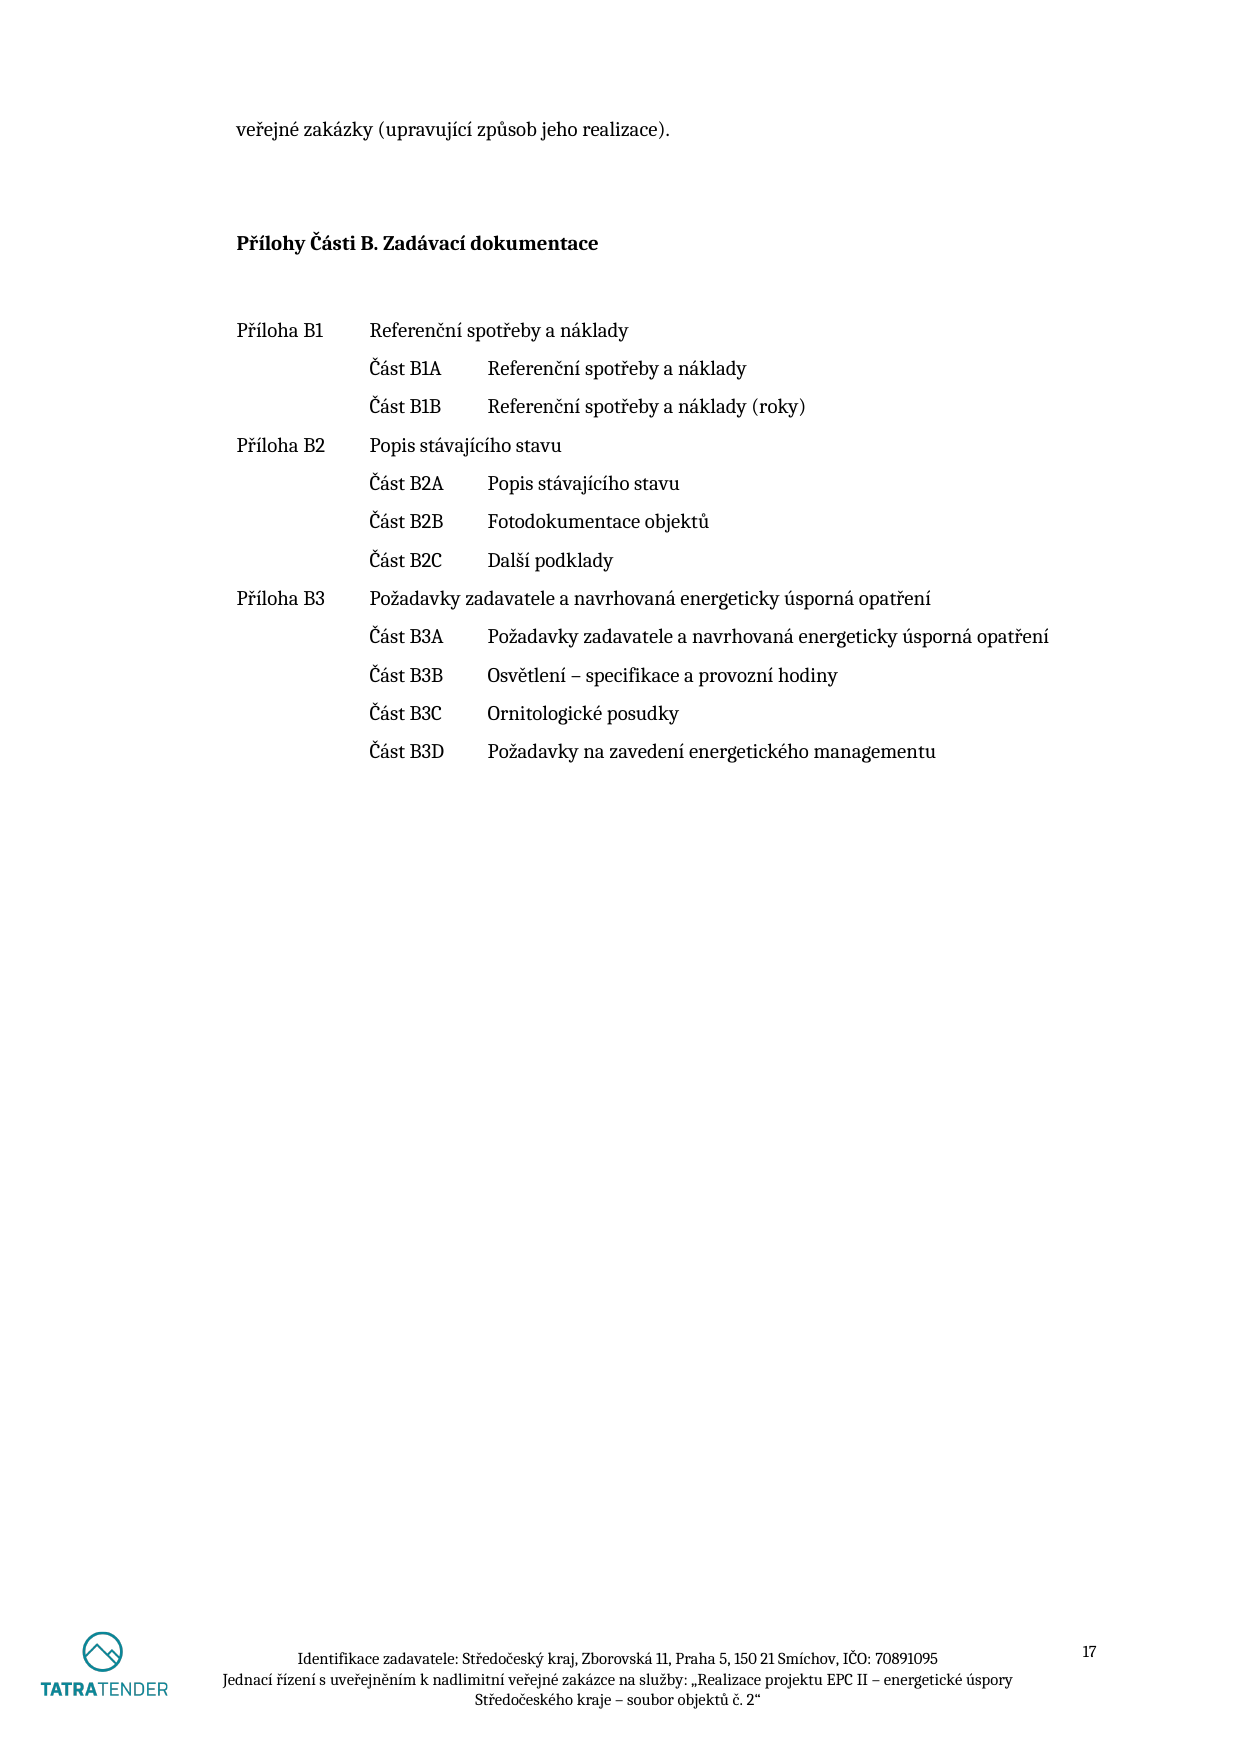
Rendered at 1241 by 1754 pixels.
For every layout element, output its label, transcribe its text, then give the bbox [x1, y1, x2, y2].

text Část B1A Referenční spotřeby a náklady [369, 357, 1093, 381]
text Příloha B3 Požadavky zadavatele a navrhovaná energeticky úsporná opatření [236, 587, 1093, 611]
text Přílohy Části B. Zadávací dokumentace [236, 231, 1093, 255]
text Příloha B2 Popis stávajícího stavu [236, 433, 1093, 457]
text Část B2B Fotodokumentace objektů [369, 510, 1093, 534]
text Část B1B Referenční spotřeby a náklady (roky) [369, 395, 1093, 419]
text Část B3A Požadavky zadavatele a navrhovaná energeticky úsporná opatření [369, 625, 1093, 649]
text Část B3D Požadavky na zavedení energetického managementu [369, 740, 1093, 764]
text Část B2C Další podklady [369, 548, 1093, 572]
text Část B2A Popis stávajícího stavu [369, 472, 1093, 496]
text Část B3B Osvětlení – specifikace a provozní hodiny [369, 663, 1093, 687]
text Příloha B1 Referenční spotřeby a náklady [236, 318, 1093, 342]
text Část B3C Ornitologické posudky [369, 702, 1093, 726]
picture [20, 1621, 188, 1710]
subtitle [162, 118, 1093, 142]
